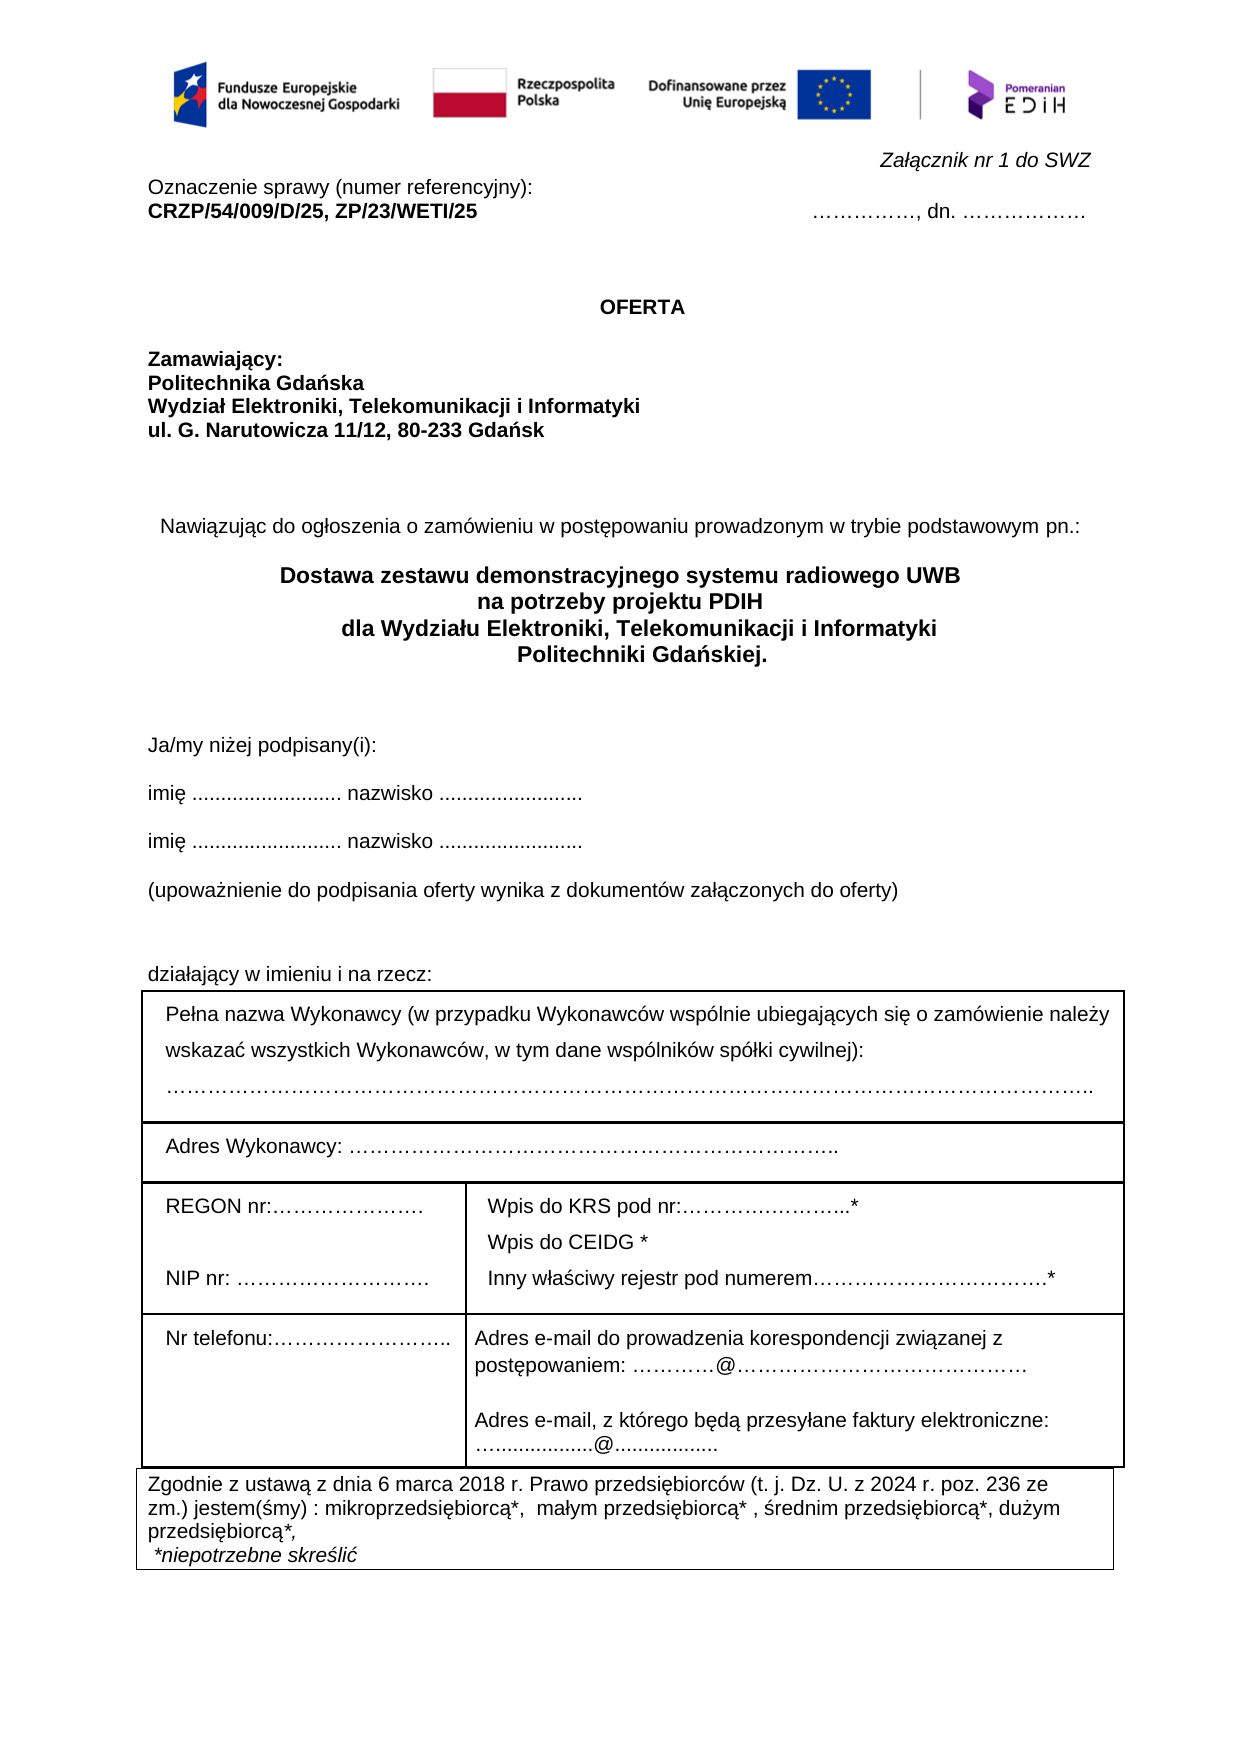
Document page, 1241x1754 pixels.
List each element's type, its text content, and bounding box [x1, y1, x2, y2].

text imię .......................... nazwisko ......................... [148, 781, 1093, 805]
text OFERTA [192, 295, 1093, 319]
text Oznaczenie sprawy (numer referencyjny): [148, 175, 1093, 199]
table_cell Wpis do KRS pod nr:………….………...* Wpis do CEIDG * Inny właściwy rejestr pod numerem…………………………….* [467, 1184, 1123, 1313]
picture [147, 44, 1092, 145]
text (upoważnienie do podpisania oferty wynika z dokumentów załączonych do oferty) [148, 878, 1093, 902]
table_cell Adres Wykonawcy: …………………………………………………………….. [143, 1124, 1123, 1181]
text Dostawa zestawu demonstracyjnego systemu radiowego UWB [148, 562, 1093, 588]
text Ja/my niżej podpisany(i): [148, 732, 1093, 756]
text Nawiązując do ogłoszenia o zamówieniu w postępowaniu prowadzonym w trybie podstawowym pn.: [148, 514, 1093, 538]
text *niepotrzebne skreślić [137, 1540, 1113, 1569]
text Zamawiający: [148, 346, 1093, 370]
text imię .......................... nazwisko ......................... [148, 829, 1093, 853]
table_cell Nr telefonu:…………………….. [143, 1315, 465, 1466]
table_cell REGON nr:…………………. NIP nr: ………………………. [143, 1184, 465, 1313]
table_cell Adres e-mail do prowadzenia korespondencji związanej z postępowaniem: …………@…………………………………… Adres e-mail, z którego będą przesyłane faktury elektroniczne: ….................@.................. [467, 1315, 1123, 1466]
text działający w imieniu i na rzecz: [148, 962, 1093, 986]
text Załącznik nr 1 do SWZ [192, 148, 1093, 172]
table_header Pełna nazwa Wykonawcy (w przypadku Wykonawców wspólnie ubiegających się o zamówienie należy wskazać wszystkich Wykonawców, w tym dane wspólników spółki cywilnej): …………………………………………………………………………………………………………………….. [143, 992, 1123, 1121]
text CRZP/54/009/D/25, ZP/23/WETI/25 ……………, dn. ……………… [148, 199, 1093, 223]
text Zgodnie z ustawą z dnia 6 marca 2018 r. Prawo przedsiębiorców (t. j. Dz. U. z 2024 r. poz. 236 ze zm.) jestem(śmy) : mikroprzedsiębiorcą*, małym przedsiębiorcą* , średnim przedsiębiorcą*, dużym przedsiębiorcą*, [137, 1469, 1113, 1540]
text Politechnika Gdańska [148, 370, 1093, 394]
text na potrzeby projektu PDIH dla Wydziału Elektroniki, Telekomunikacji i Informatyki Politechniki Gdańskiej. [148, 588, 1093, 667]
text ul. G. Narutowicza 11/12, 80-233 Gdańsk [148, 418, 1093, 442]
text Wydział Elektroniki, Telekomunikacji i Informatyki [148, 394, 1093, 418]
